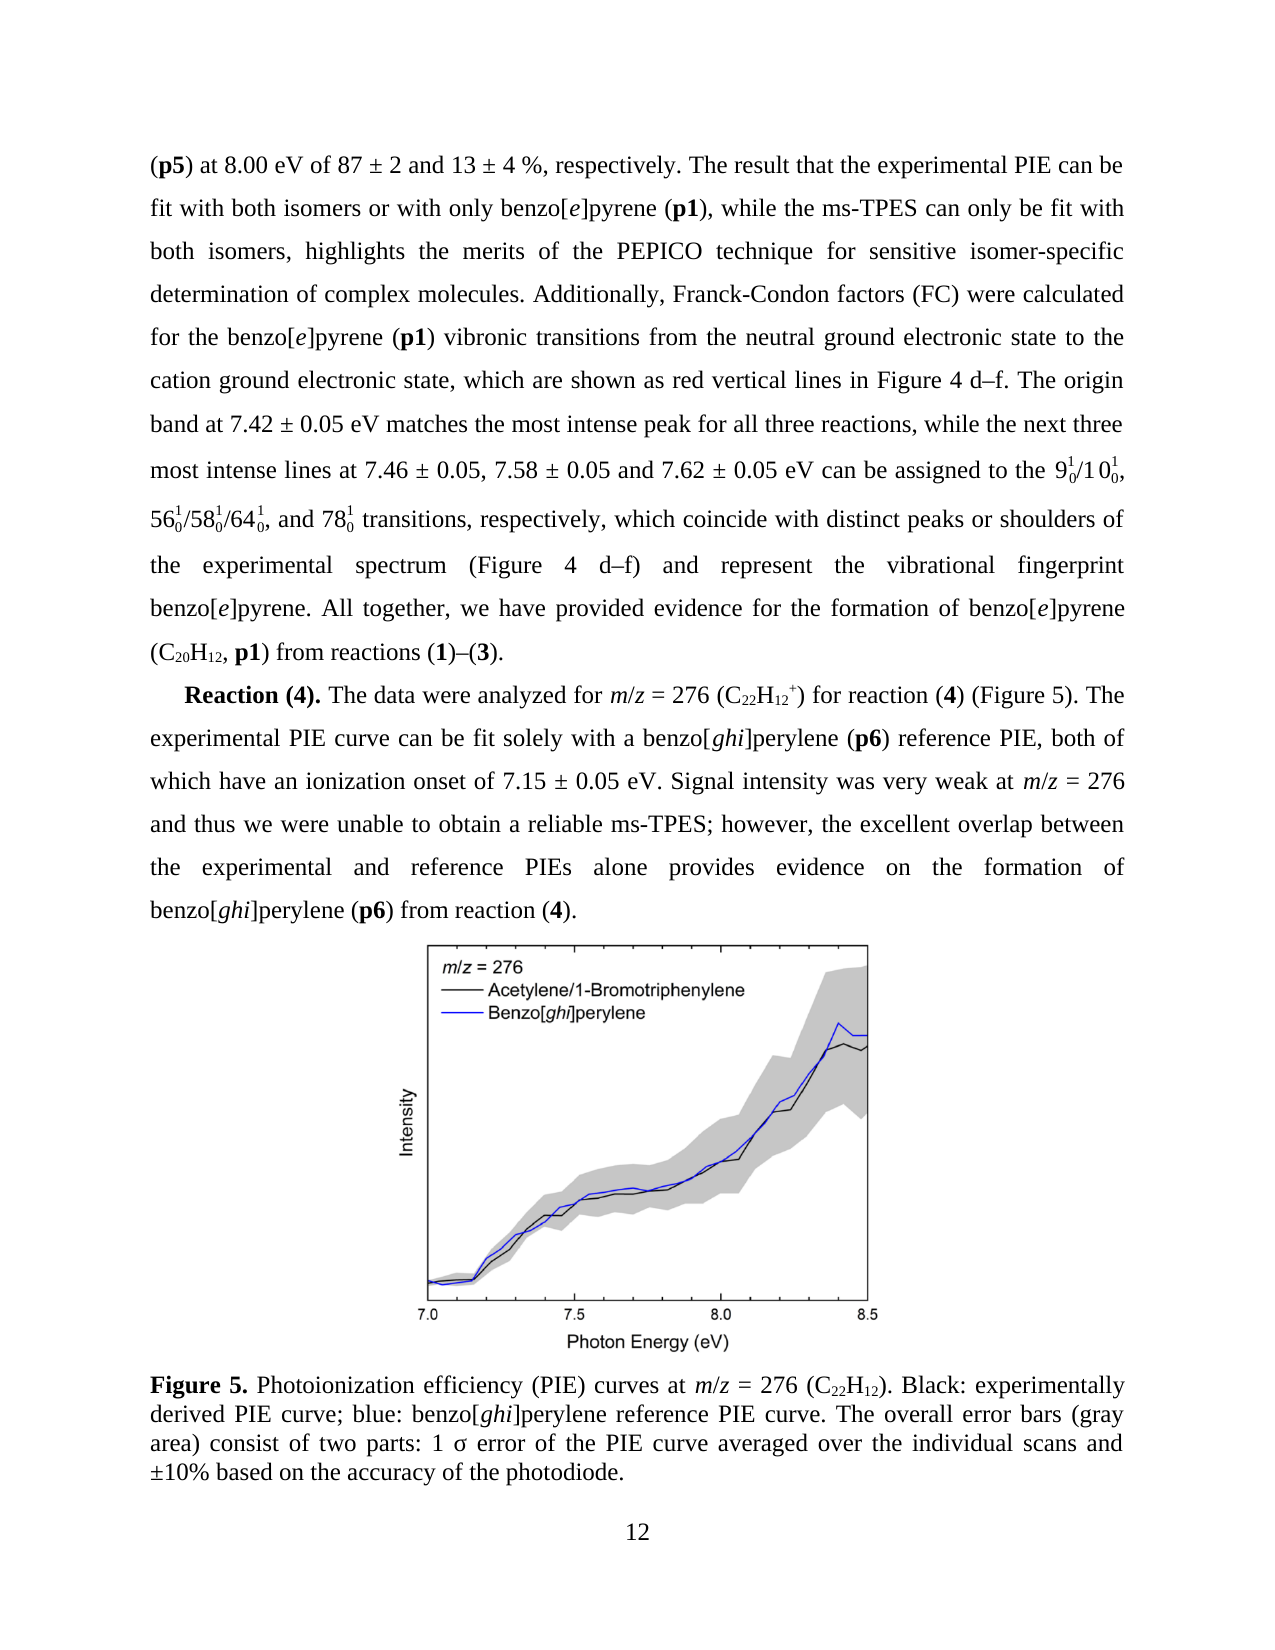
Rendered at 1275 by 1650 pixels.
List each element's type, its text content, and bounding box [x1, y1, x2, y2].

text Reaction (4). The data were analyzed for m/z = 276 (C22H12+) for reaction (4) (Figure 5). The experimental PIE curve can be fit solely with a benzo[ghi]perylene (p6) reference PIE, both of which have an ionization onset of 7.15 ± 0.05 eV. Signal intensity was very weak at m/z = 276 and thus we were unable to obtain a reliable ms-TPES; however, the excellent overlap between the experimental and reference PIEs alone provides evidence on the formation of benzo[ghi]perylene (p6) from reaction (4). [150, 680, 1125, 924]
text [150, 150, 1125, 665]
picture [390, 938, 885, 1356]
text Figure 5. Photoionization efficiency (PIE) curves at m/z = 276 (C22H12). Black: experimentally derived PIE curve; blue: benzo[ghi]perylene reference PIE curve. The overall error bars (gray area) consist of two parts: 1 σ error of the PIE curve averaged over the individual scans and ±10% based on the accuracy of the photodiode. [150, 1370, 1125, 1485]
